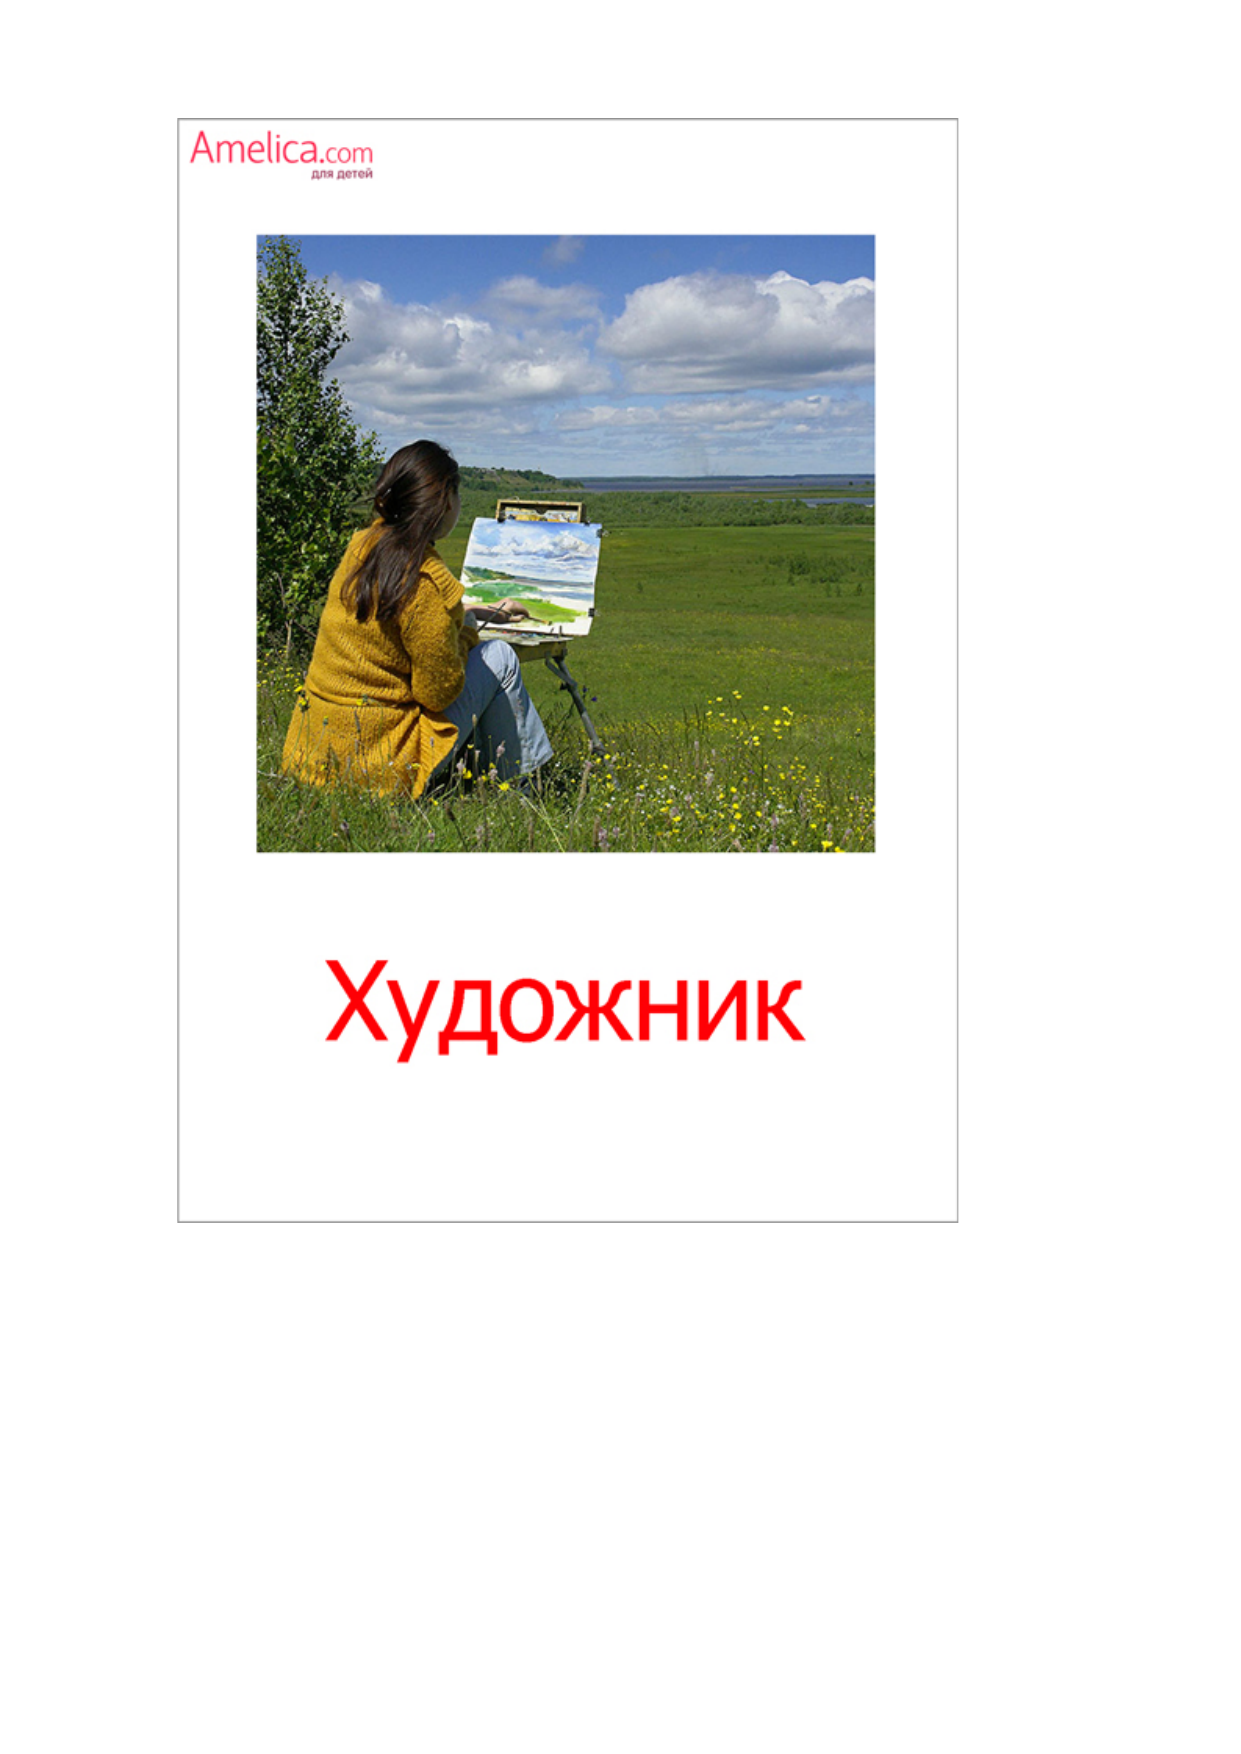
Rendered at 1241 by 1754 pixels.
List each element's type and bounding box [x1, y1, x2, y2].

picture [177, 118, 959, 1223]
